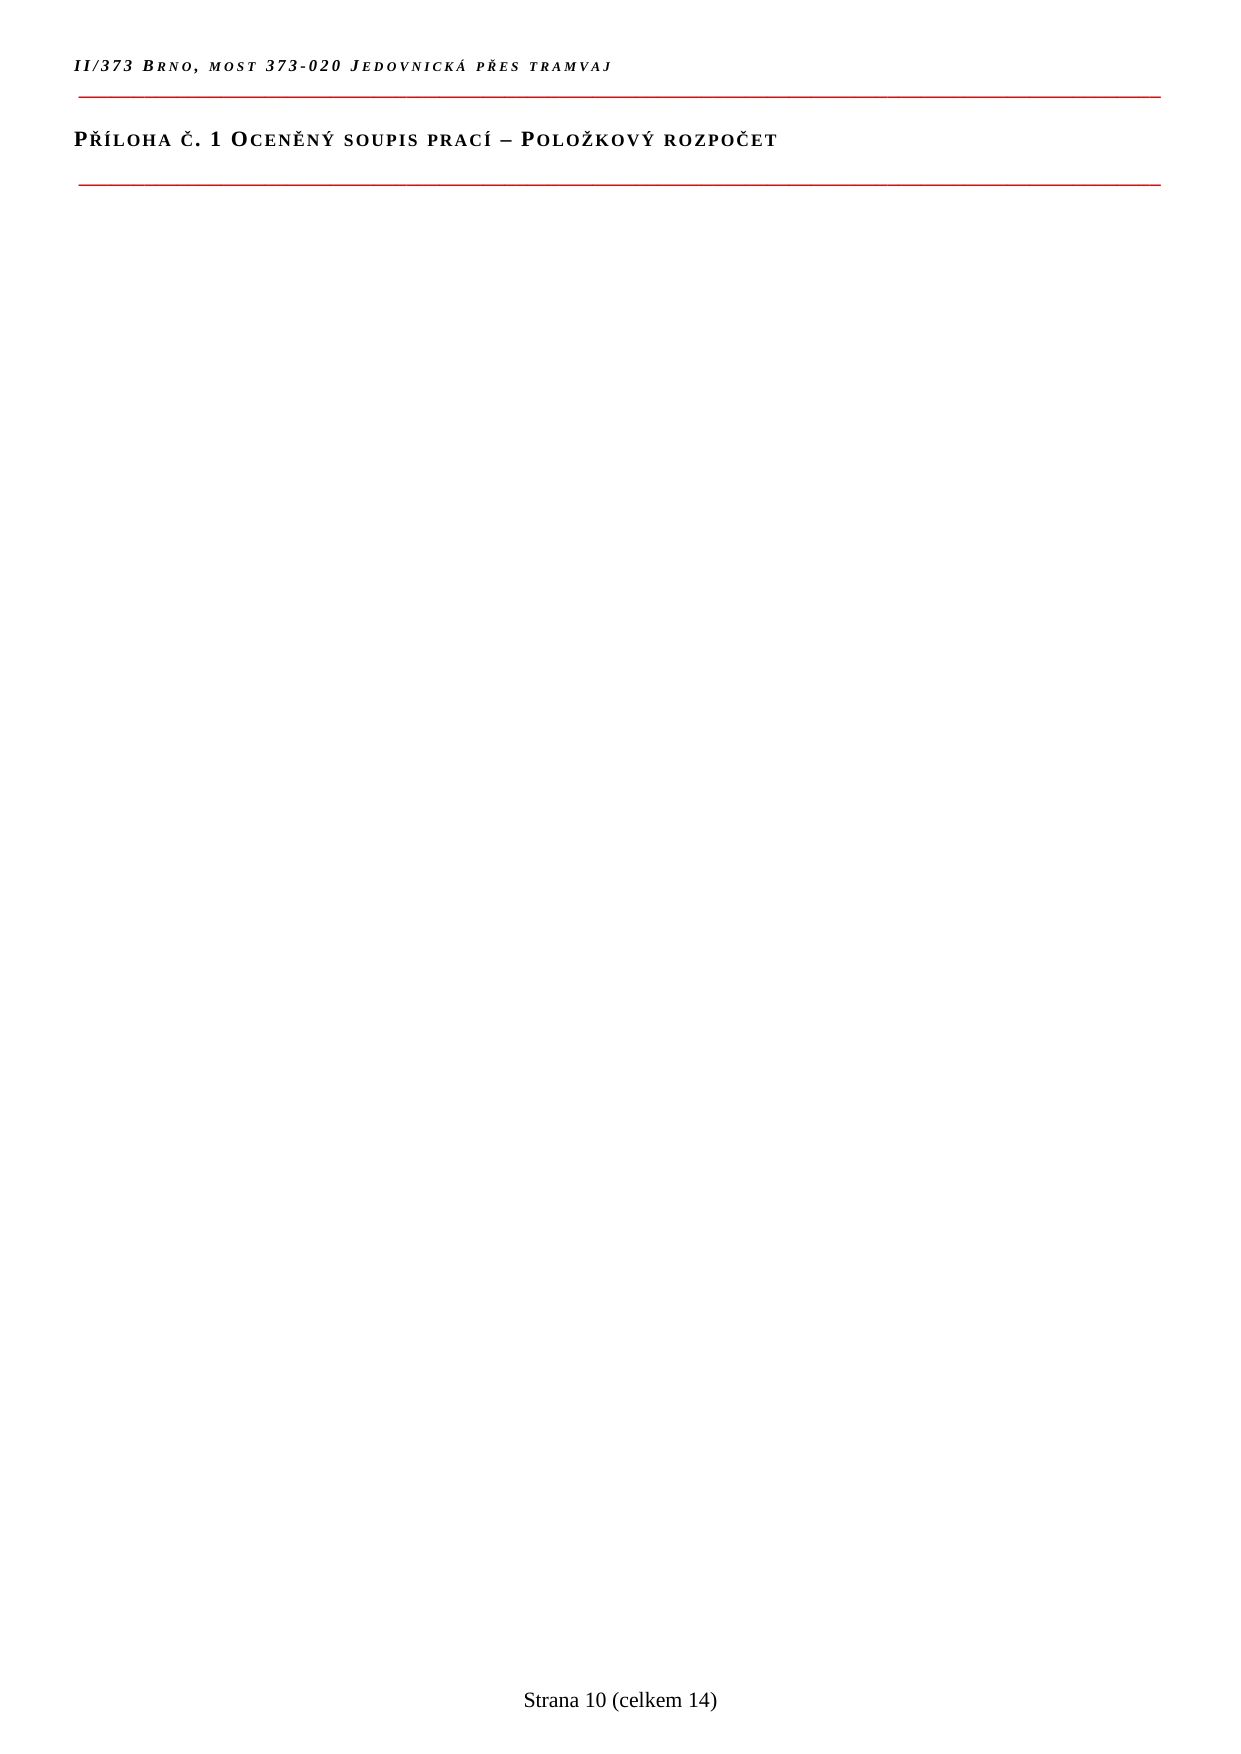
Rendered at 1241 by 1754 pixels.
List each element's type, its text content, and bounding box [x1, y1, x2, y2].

text ___________________________________________________________________________________________________ [74, 163, 1166, 189]
text Příloha č. 1 Oceněný soupis prací – Položkový rozpočet [74, 126, 1166, 151]
